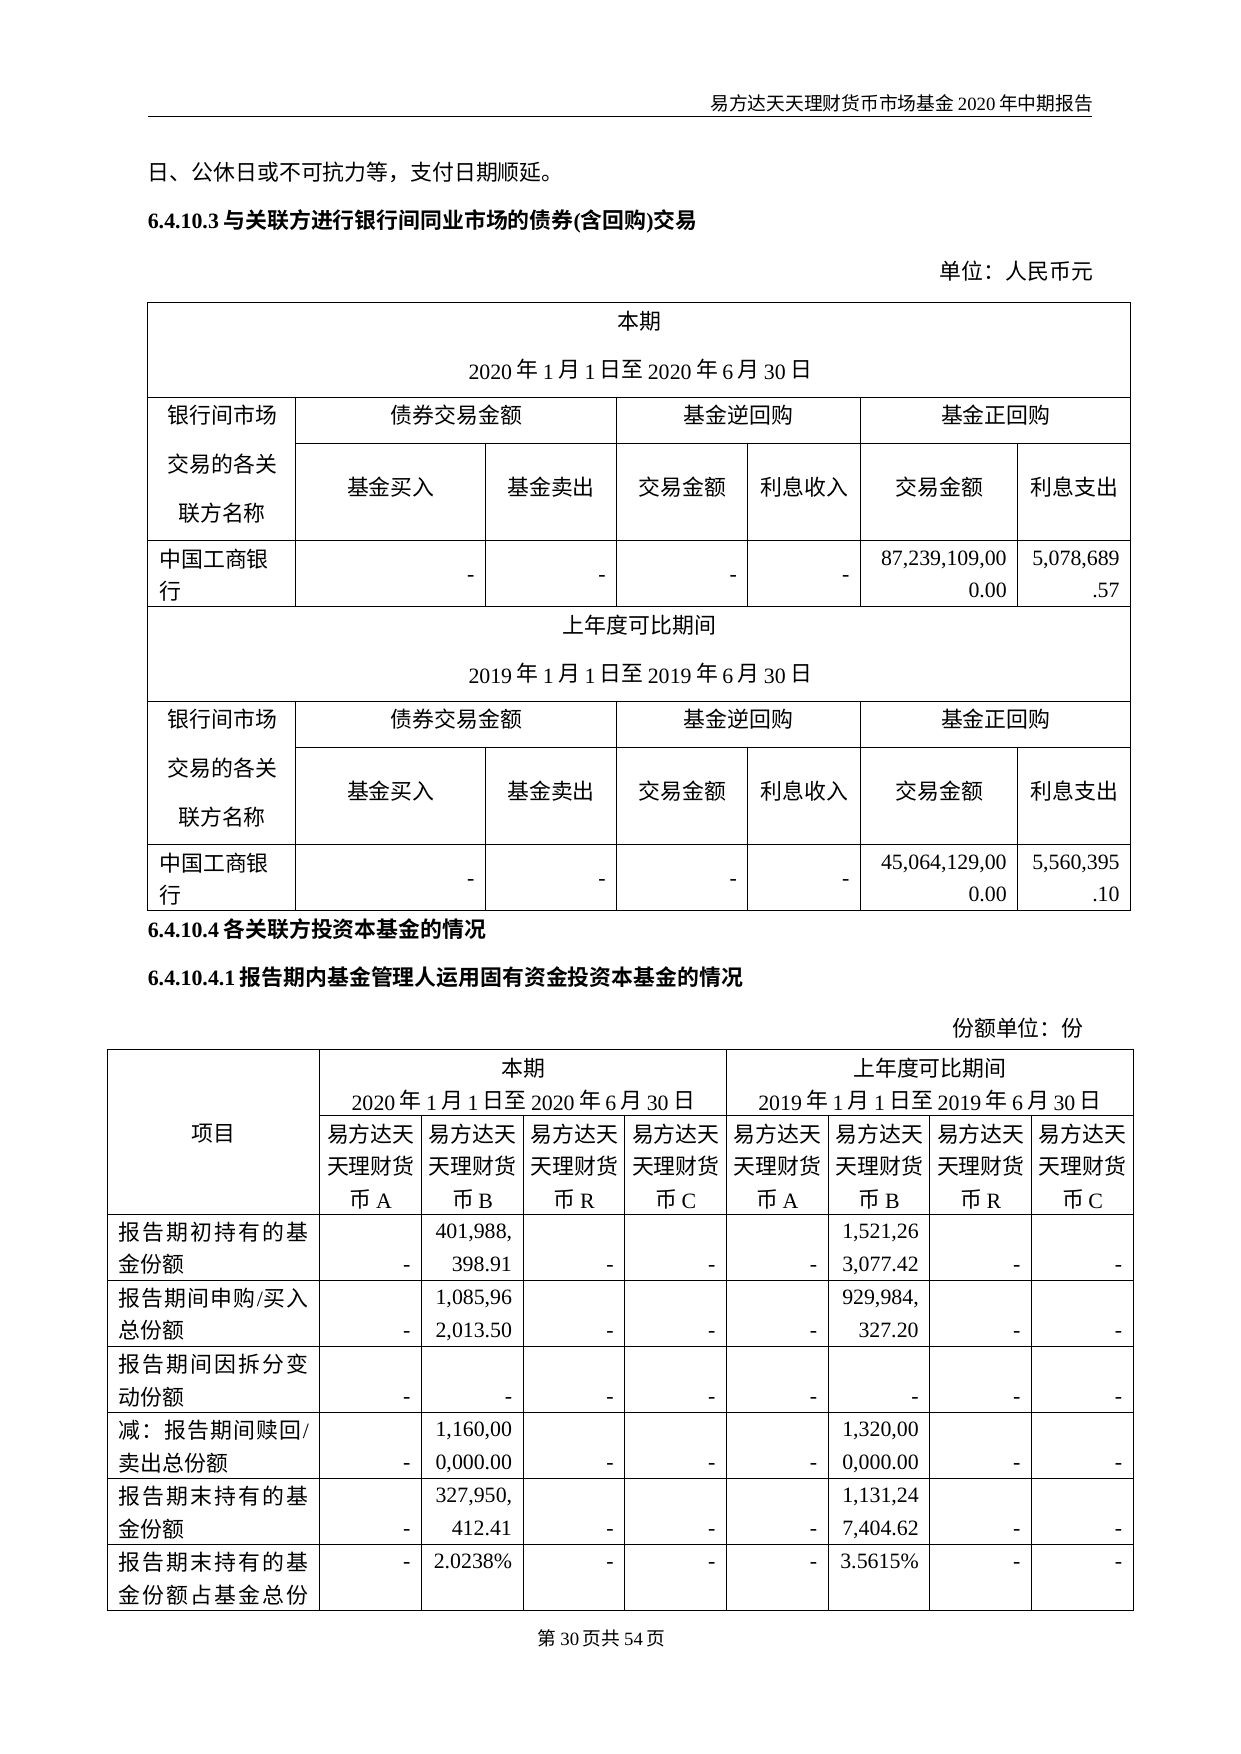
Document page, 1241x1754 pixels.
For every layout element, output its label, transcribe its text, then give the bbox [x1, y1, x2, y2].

table_cell 交易金额 [861, 748, 1017, 844]
table_cell 5,078,689.57 [1018, 541, 1130, 606]
table_cell - [727, 1215, 828, 1279]
table_cell - [524, 1479, 624, 1544]
table_cell 基金正回购 [861, 702, 1130, 747]
table_cell - [524, 1545, 624, 1610]
table_cell - [930, 1545, 1031, 1610]
table_cell 基金卖出 [486, 748, 616, 844]
table_cell 易方达天天理财货币R [524, 1116, 624, 1213]
table_cell - [930, 1479, 1031, 1544]
table_cell 401,988,398.91 [422, 1215, 523, 1279]
table_cell 易方达天天理财货币R [930, 1116, 1031, 1213]
table_cell 3.5615% [829, 1545, 929, 1610]
table_cell 929,984,327.20 [829, 1281, 929, 1346]
table_cell 交易金额 [861, 444, 1017, 540]
table_cell 1,320,000,000.00 [829, 1413, 929, 1478]
table_cell - [524, 1347, 624, 1412]
table_cell - [1032, 1479, 1133, 1544]
table_cell - [1032, 1545, 1133, 1610]
table_cell 易方达天天理财货币A [320, 1116, 421, 1213]
text 份额单位：份 [149, 1010, 1083, 1043]
table_cell 银行间市场交易的各关联方名称 [148, 398, 295, 540]
table_cell 基金买入 [296, 748, 485, 844]
table_cell - [625, 1347, 726, 1412]
table_cell - [1032, 1215, 1133, 1279]
table_cell 交易金额 [617, 444, 747, 540]
table_cell - [1032, 1413, 1133, 1478]
table_cell - [320, 1347, 421, 1412]
table_cell 易方达天天理财货币B [829, 1116, 929, 1213]
table_cell 基金正回购 [861, 398, 1130, 443]
table_cell 报告期末持有的基金份额占基金总份额比例 [108, 1545, 319, 1610]
table_header 本期 2020年1月1日至2020年6月30日 [148, 303, 1130, 397]
table_cell - [320, 1479, 421, 1544]
table_cell 交易金额 [617, 748, 747, 844]
table_cell - [422, 1347, 523, 1412]
table_cell 中国工商银行 [148, 541, 295, 606]
table_cell 利息支出 [1018, 444, 1130, 540]
table_cell - [296, 845, 485, 910]
table_cell - [617, 541, 747, 606]
table_cell 2.0238% [422, 1545, 523, 1610]
table_cell 基金买入 [296, 444, 485, 540]
table_cell - [625, 1413, 726, 1478]
table_cell 报告期初持有的基金份额 [108, 1215, 319, 1279]
table_cell 报告期间因拆分变动份额 [108, 1347, 319, 1412]
table_cell 减：报告期间赎回/卖出总份额 [108, 1413, 319, 1478]
table_cell 上年度可比期间 2019年1月1日至2019年6月30日 [148, 607, 1130, 701]
table_cell 1,160,000,000.00 [422, 1413, 523, 1478]
table_cell 利息收入 [748, 444, 860, 540]
table_cell 报告期末持有的基金份额 [108, 1479, 319, 1544]
table_cell 利息支出 [1018, 748, 1130, 844]
table_cell - [486, 845, 616, 910]
table_cell - [320, 1281, 421, 1346]
text 6.4.10.3与关联方进行银行间同业市场的债券(含回购)交易 [148, 203, 1092, 235]
table_cell 易方达天天理财货币B [422, 1116, 523, 1213]
table_cell 1,131,247,404.62 [829, 1479, 929, 1544]
table_cell - [727, 1479, 828, 1544]
table_cell 45,064,129,000.00 [861, 845, 1017, 910]
table_cell 债券交易金额 [296, 702, 616, 747]
table_cell - [320, 1545, 421, 1610]
table_cell 5,560,395.10 [1018, 845, 1130, 910]
table_cell - [296, 541, 485, 606]
table_cell - [617, 845, 747, 910]
table_cell - [727, 1545, 828, 1610]
table_cell - [748, 845, 860, 910]
table_cell - [727, 1347, 828, 1412]
table_cell - [625, 1215, 726, 1279]
table_cell - [625, 1479, 726, 1544]
table_cell - [320, 1215, 421, 1279]
table_header 项目 [108, 1050, 319, 1213]
table_cell - [1032, 1281, 1133, 1346]
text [148, 154, 1092, 187]
table_cell 1,521,263,077.42 [829, 1215, 929, 1279]
table_cell - [930, 1215, 1031, 1279]
table_cell - [930, 1413, 1031, 1478]
table_cell - [930, 1347, 1031, 1412]
table_cell 易方达天天理财货币C [1032, 1116, 1133, 1213]
table_cell - [748, 541, 860, 606]
table_cell - [625, 1281, 726, 1346]
table_cell - [727, 1413, 828, 1478]
table_cell - [727, 1281, 828, 1346]
table_cell 基金卖出 [486, 444, 616, 540]
table_cell 1,085,962,013.50 [422, 1281, 523, 1346]
table_cell - [524, 1215, 624, 1279]
table_cell 易方达天天理财货币C [625, 1116, 726, 1213]
text 6.4.10.4.1报告期内基金管理人运用固有资金投资本基金的情况 [148, 959, 1092, 991]
table_cell 87,239,109,000.00 [861, 541, 1017, 606]
text 单位：人民币元 [149, 254, 1092, 286]
table_header 本期 2020年1月1日至2020年6月30日 [320, 1050, 726, 1115]
table_cell - [930, 1281, 1031, 1346]
table_cell - [524, 1413, 624, 1478]
table_cell 中国工商银行 [148, 845, 295, 910]
table_cell - [486, 541, 616, 606]
text 6.4.10.4各关联方投资本基金的情况 [148, 911, 1092, 944]
table_cell - [1032, 1347, 1133, 1412]
table_cell 银行间市场交易的各关联方名称 [148, 702, 295, 844]
table_cell 易方达天天理财货币A [727, 1116, 828, 1213]
table_cell - [320, 1413, 421, 1478]
table_cell 利息收入 [748, 748, 860, 844]
table_cell 基金逆回购 [617, 702, 860, 747]
table_cell - [829, 1347, 929, 1412]
table_cell 报告期间申购/买入总份额 [108, 1281, 319, 1346]
table_header 上年度可比期间 2019年1月1日至2019年6月30日 [727, 1050, 1133, 1115]
table_cell 327,950,412.41 [422, 1479, 523, 1544]
table_cell 基金逆回购 [617, 398, 860, 443]
table_cell - [524, 1281, 624, 1346]
table_cell - [625, 1545, 726, 1610]
table_cell 债券交易金额 [296, 398, 616, 443]
